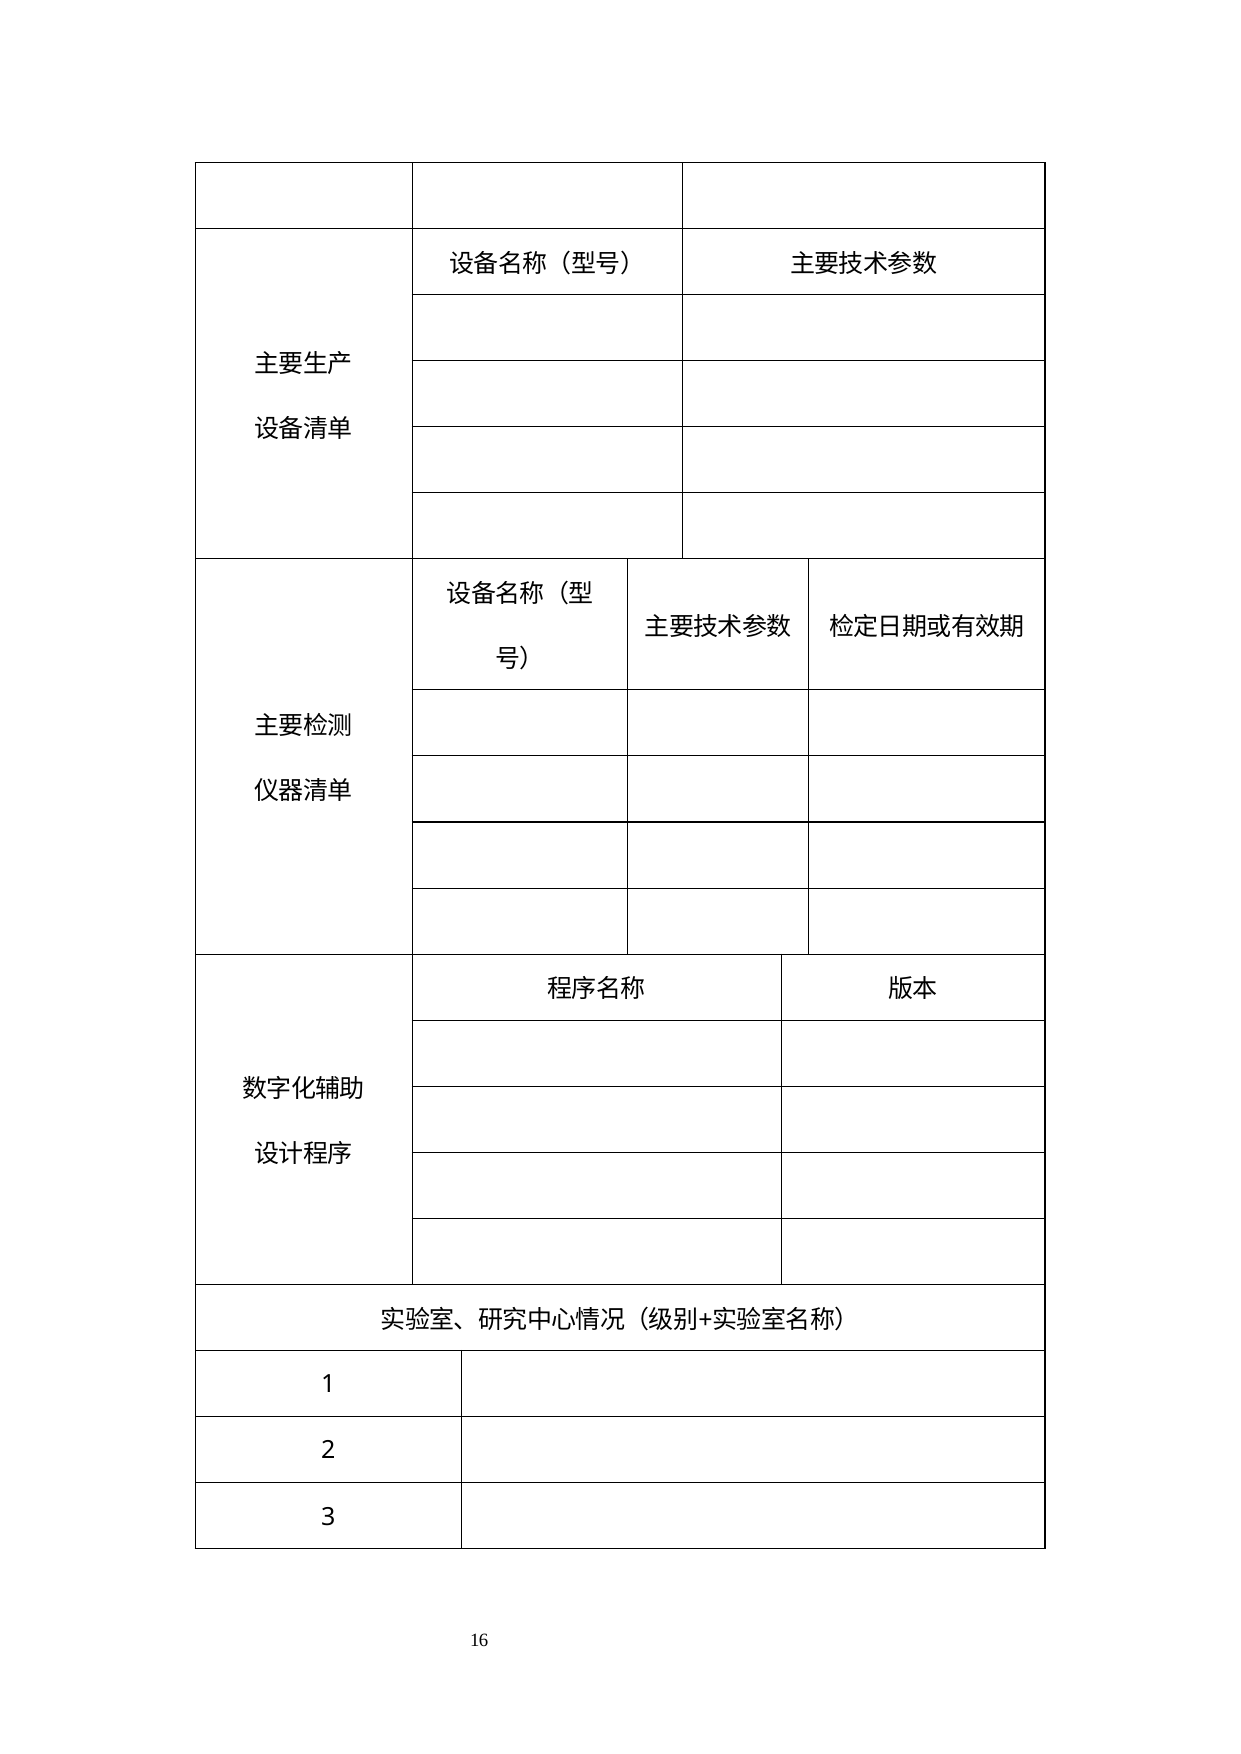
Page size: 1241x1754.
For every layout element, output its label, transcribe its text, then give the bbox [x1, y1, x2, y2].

table_cell 检定日期或有效期 [809, 559, 1044, 689]
table_cell [683, 295, 1044, 360]
table_cell [628, 889, 808, 953]
table_cell [413, 427, 682, 492]
table_cell 2 [196, 1417, 461, 1482]
table_cell [782, 1087, 1044, 1152]
table_cell [462, 1417, 1044, 1482]
table_cell [413, 823, 627, 887]
table_cell [628, 690, 808, 755]
table_cell [628, 823, 808, 887]
table_cell 实验室、研究中心情况（级别+实验室名称） [196, 1285, 1044, 1350]
table_cell [413, 1153, 781, 1218]
table_cell [413, 756, 627, 821]
table_cell [628, 756, 808, 821]
table_cell 1 [196, 1351, 461, 1416]
table_cell [683, 163, 1044, 228]
table_cell 设备名称（型号） [413, 559, 627, 689]
table_cell 主要检测 仪器清单 [196, 559, 412, 953]
table_cell 3 [196, 1483, 461, 1548]
table_cell [809, 823, 1044, 887]
table_cell 设备名称（型号） [413, 229, 682, 294]
table_cell [413, 295, 682, 360]
table_cell [413, 163, 682, 228]
table_cell [413, 493, 682, 558]
table_cell 主要技术参数 [628, 559, 808, 689]
table_cell [782, 1219, 1044, 1284]
table_cell [782, 1153, 1044, 1218]
table_cell [462, 1483, 1044, 1548]
table_cell [413, 889, 627, 953]
table_cell [413, 1087, 781, 1152]
table_cell [809, 756, 1044, 821]
table_cell 主要生产 设备清单 [196, 229, 412, 558]
table_cell 主要技术参数 [683, 229, 1044, 294]
table_cell 程序名称 [413, 955, 781, 1019]
table_cell [683, 361, 1044, 426]
table_cell [809, 690, 1044, 755]
table_cell [683, 493, 1044, 558]
table_cell [683, 427, 1044, 492]
table_cell [413, 690, 627, 755]
table_cell [413, 1219, 781, 1284]
table_cell [809, 889, 1044, 953]
table_cell 数字化辅助 设计程序 [196, 955, 412, 1284]
table_cell [462, 1351, 1044, 1416]
table_cell [413, 1021, 781, 1086]
table_cell [413, 361, 682, 426]
table_cell 版本 [782, 955, 1044, 1019]
table_cell [782, 1021, 1044, 1086]
